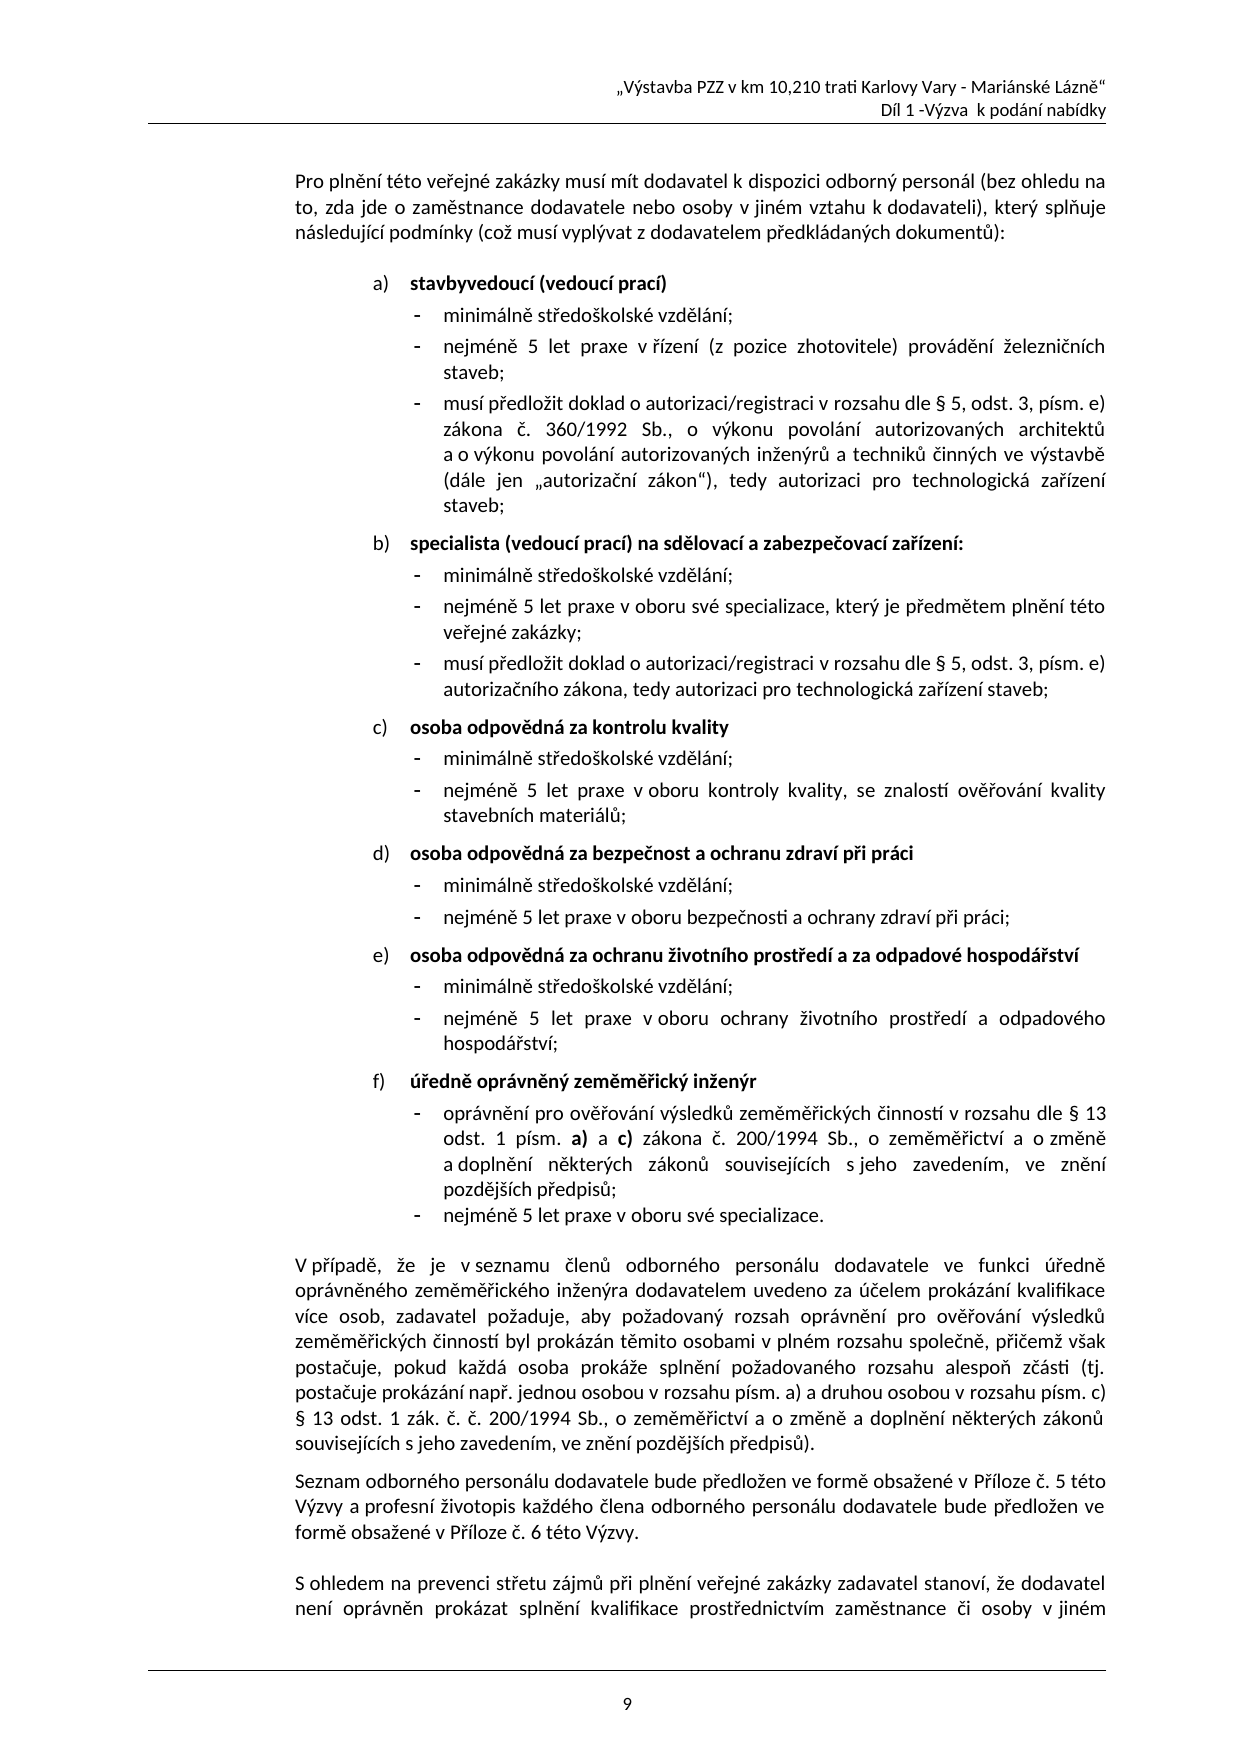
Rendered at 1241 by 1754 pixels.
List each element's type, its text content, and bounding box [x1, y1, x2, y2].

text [295, 1570, 1106, 1621]
text Seznam odborného personálu dodavatele bude předložen ve formě obsažené v Příloze č. 5 této Výzvy a profesní životopis každého člena odborného personálu dodavatele bude předložen ve formě obsažené v Příloze č. 6 této Výzvy. [295, 1468, 1106, 1544]
list oprávnění pro ověřování výsledků zeměměřických činností v rozsahu dle § 13 odst. 1 písm. a) a c) zákona č. 200/1994 Sb., o zeměměřictví a o změně a doplnění některých zákonů souvisejících s jeho zavedením, ve znění pozdějších předpisů; [413, 1100, 1106, 1202]
list nejméně 5 let praxe v oboru své specializace. [413, 1202, 1106, 1227]
list nejméně 5 let praxe v oboru kontroly kvality, se znalostí ověřování kvality stavebních materiálů; [413, 777, 1106, 828]
list minimálně středoškolské vzdělání; [413, 302, 1106, 327]
list minimálně středoškolské vzdělání; [413, 562, 1106, 587]
list osoba odpovědná za kontrolu kvality [373, 714, 1106, 739]
list musí předložit doklad o autorizaci/registraci v rozsahu dle § 5, odst. 3, písm. e) zákona č. 360/1992 Sb., o výkonu povolání autorizovaných architektů a o výkonu povolání autorizovaných inženýrů a techniků činných ve výstavbě (dále jen „autorizační zákon“), tedy autorizaci pro technologická zařízení staveb; [413, 391, 1106, 518]
list osoba odpovědná za ochranu životního prostředí a za odpadové hospodářství [373, 942, 1106, 967]
list musí předložit doklad o autorizaci/registraci v rozsahu dle § 5, odst. 3, písm. e) autorizačního zákona, tedy autorizaci pro technologická zařízení staveb; [413, 651, 1106, 701]
list minimálně středoškolské vzdělání; [413, 872, 1106, 898]
list nejméně 5 let praxe v oboru bezpečnosti a ochrany zdraví při práci; [413, 904, 1106, 929]
list specialista (vedoucí prací) na sdělovací a zabezpečovací zařízení: [373, 530, 1106, 556]
list osoba odpovědná za bezpečnost a ochranu zdraví při práci [373, 841, 1106, 866]
list nejméně 5 let praxe v oboru ochrany životního prostředí a odpadového hospodářství; [413, 1005, 1106, 1056]
list nejméně 5 let praxe v řízení (z pozice zhotovitele) provádění železničních staveb; [413, 333, 1106, 384]
list nejméně 5 let praxe v oboru své specializace, který je předmětem plnění této veřejné zakázky; [413, 593, 1106, 644]
text V případě, že je v seznamu členů odborného personálu dodavatele ve funkci úředně oprávněného zeměměřického inženýra dodavatelem uvedeno za účelem prokázání kvalifikace více osob, zadavatel požaduje, aby požadovaný rozsah oprávnění pro ověřování výsledků zeměměřických činností byl prokázán těmito osobami v plném rozsahu společně, přičemž však postačuje, pokud každá osoba prokáže splnění požadovaného rozsahu alespoň zčásti (tj. postačuje prokázání např. jednou osobou v rozsahu písm. a) a druhou osobou v rozsahu písm. c) § 13 odst. 1 zák. č. č. 200/1994 Sb., o zeměměřictví a o změně a doplnění některých zákonů souvisejících s jeho zavedením, ve znění pozdějších předpisů). [295, 1252, 1106, 1456]
list úředně oprávněný zeměměřický inženýr [373, 1068, 1106, 1094]
list stavbyvedoucí (vedoucí prací) [373, 270, 1106, 296]
list minimálně středoškolské vzdělání; [413, 746, 1106, 771]
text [295, 168, 1106, 245]
list minimálně středoškolské vzdělání; [413, 973, 1106, 999]
